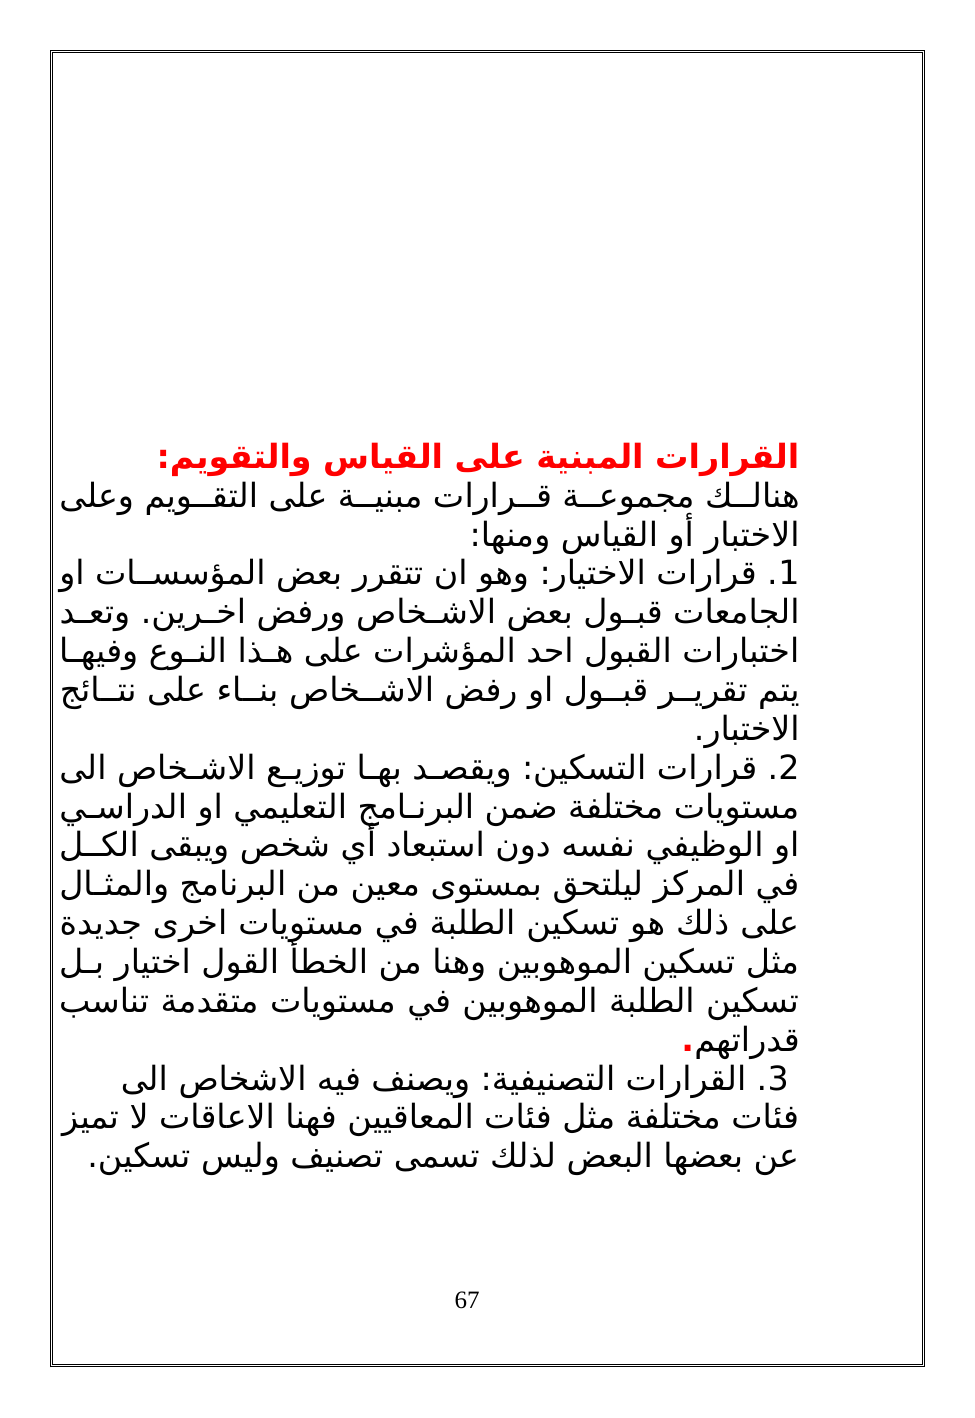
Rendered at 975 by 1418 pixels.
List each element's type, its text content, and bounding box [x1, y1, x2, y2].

text هنالك مجموعة قرارات مبنية على التقويم وعلى الاختبار أو القياس ومنها: [59, 476, 799, 554]
text القرارات المبنية على القياس والتقويم: [59, 437, 799, 476]
text 2. قرارات التسكين: ويقصد بها توزيع الاشخاص الى مستويات مختلفة ضمن البرنامج التعليمي او الدراسي او الوظيفي نفسه دون استبعاد أي شخص ويبقى الكل في المركز ليلتحق بمستوى معين من البرنامج والمثال على ذلك هو تسكين الطلبة في مستويات اخرى جديدة مثل تسكين الموهوبين وهنا من الخطأ القول اختيار بل تسكين الطلبة الموهوبين في مستويات متقدمة تناسب قدراتهم. [59, 748, 799, 1059]
text 3. القرارات التصنيفية: ويصنف فيه الاشخاص الى فئات مختلفة مثل فئات المعاقيين فهنا الاعاقات لا تميز عن بعضها البعض لذلك تسمى تصنيف وليس تسكين. [59, 1059, 799, 1176]
text 1. قرارات الاختيار: وهو ان تتقرر بعض المؤسسات او الجامعات قبول بعض الاشخاص ورفض اخرين. وتعد اختبارات القبول احد المؤشرات على هذا النوع وفيها يتم تقرير قبول او رفض الاشخاص بناء على نتائج الاختبار. [59, 554, 799, 748]
